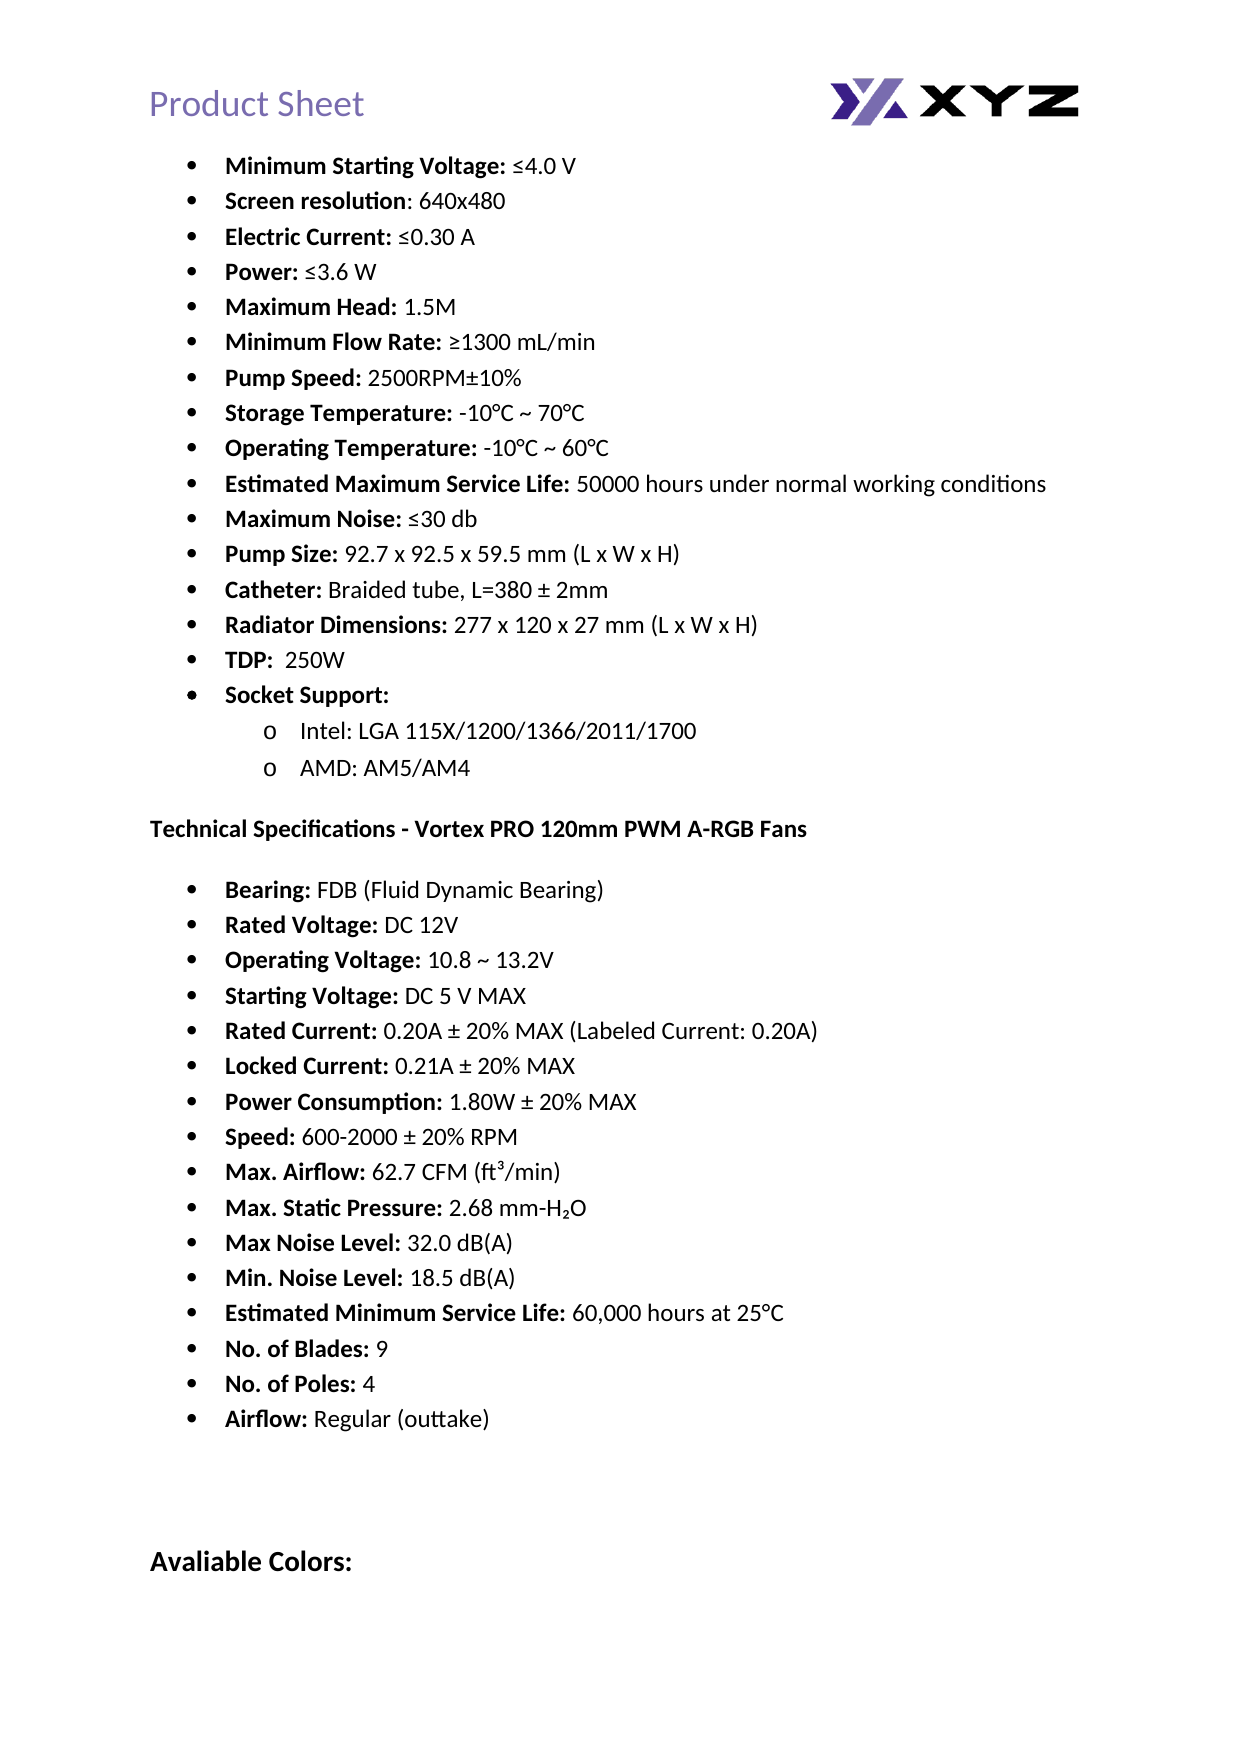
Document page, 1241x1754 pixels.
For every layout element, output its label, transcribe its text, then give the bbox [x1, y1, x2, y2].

list Socket Support: [187, 680, 1090, 710]
list Max Noise Level: 32.0 dB(A) [187, 1227, 1090, 1257]
list Operating Temperature: -10°C ~ 60°C [187, 432, 1090, 463]
list Power Consumption: 1.80W ± 20% MAX [187, 1086, 1090, 1116]
list Locked Current: 0.21A ± 20% MAX [187, 1050, 1090, 1081]
list Screen resolution: 640x480 [187, 185, 1090, 216]
list Max. Airflow: 62.7 CFM (ft³/min) [187, 1156, 1090, 1187]
list Speed: 600-2000 ± 20% RPM [187, 1121, 1090, 1152]
list Storage Temperature: -10°C ~ 70°C [187, 397, 1090, 428]
list Starting Voltage: DC 5 V MAX [187, 980, 1090, 1010]
list Intel: LGA 115X/1200/1366/2011/1700 [262, 715, 1090, 747]
list Maximum Noise: ≤30 db [187, 503, 1090, 534]
list Estimated Minimum Service Life: 60,000 hours at 25°C [187, 1298, 1090, 1328]
list Electric Current: ≤0.30 A [187, 221, 1090, 251]
list Rated Voltage: DC 12V [187, 909, 1090, 940]
list Maximum Head: 1.5M [187, 291, 1090, 322]
list Airflow: Regular (outtake) [187, 1403, 1090, 1434]
list Pump Speed: 2500RPM±10% [187, 362, 1090, 392]
list No. of Blades: 9 [187, 1333, 1090, 1363]
list Minimum Starting Voltage: ≤4.0 V [187, 150, 1090, 181]
list Min. Noise Level: 18.5 dB(A) [187, 1262, 1090, 1293]
list No. of Poles: 4 [187, 1368, 1090, 1399]
list Operating Voltage: 10.8 ~ 13.2V [187, 944, 1090, 975]
list Radiator Dimensions: 277 x 120 x 27 mm (L x W x H) [187, 609, 1090, 639]
list Rated Current: 0.20A ± 20% MAX (Labeled Current: 0.20A) [187, 1015, 1090, 1046]
text Avaliable Colors: [150, 1543, 1090, 1578]
list Catheter: Braided tube, L=380 ± 2mm [187, 574, 1090, 604]
list Max. Static Pressure: 2.68 mm-H₂O [187, 1192, 1090, 1222]
list Power: ≤3.6 W [187, 256, 1090, 286]
list Pump Size: 92.7 x 92.5 x 59.5 mm (L x W x H) [187, 538, 1090, 569]
text Technical Specifications - Vortex PRO 120mm PWM A-RGB Fans [150, 813, 1090, 844]
list Bearing: FDB (Fluid Dynamic Bearing) [187, 874, 1090, 904]
list Estimated Maximum Service Life: 50000 hours under normal working conditions [187, 468, 1090, 498]
list Minimum Flow Rate: ≥1300 mL/min [187, 327, 1090, 357]
list AMD: AM5/AM4 [262, 752, 1090, 783]
list TDP: 250W [187, 644, 1090, 675]
picture [820, 66, 1091, 140]
